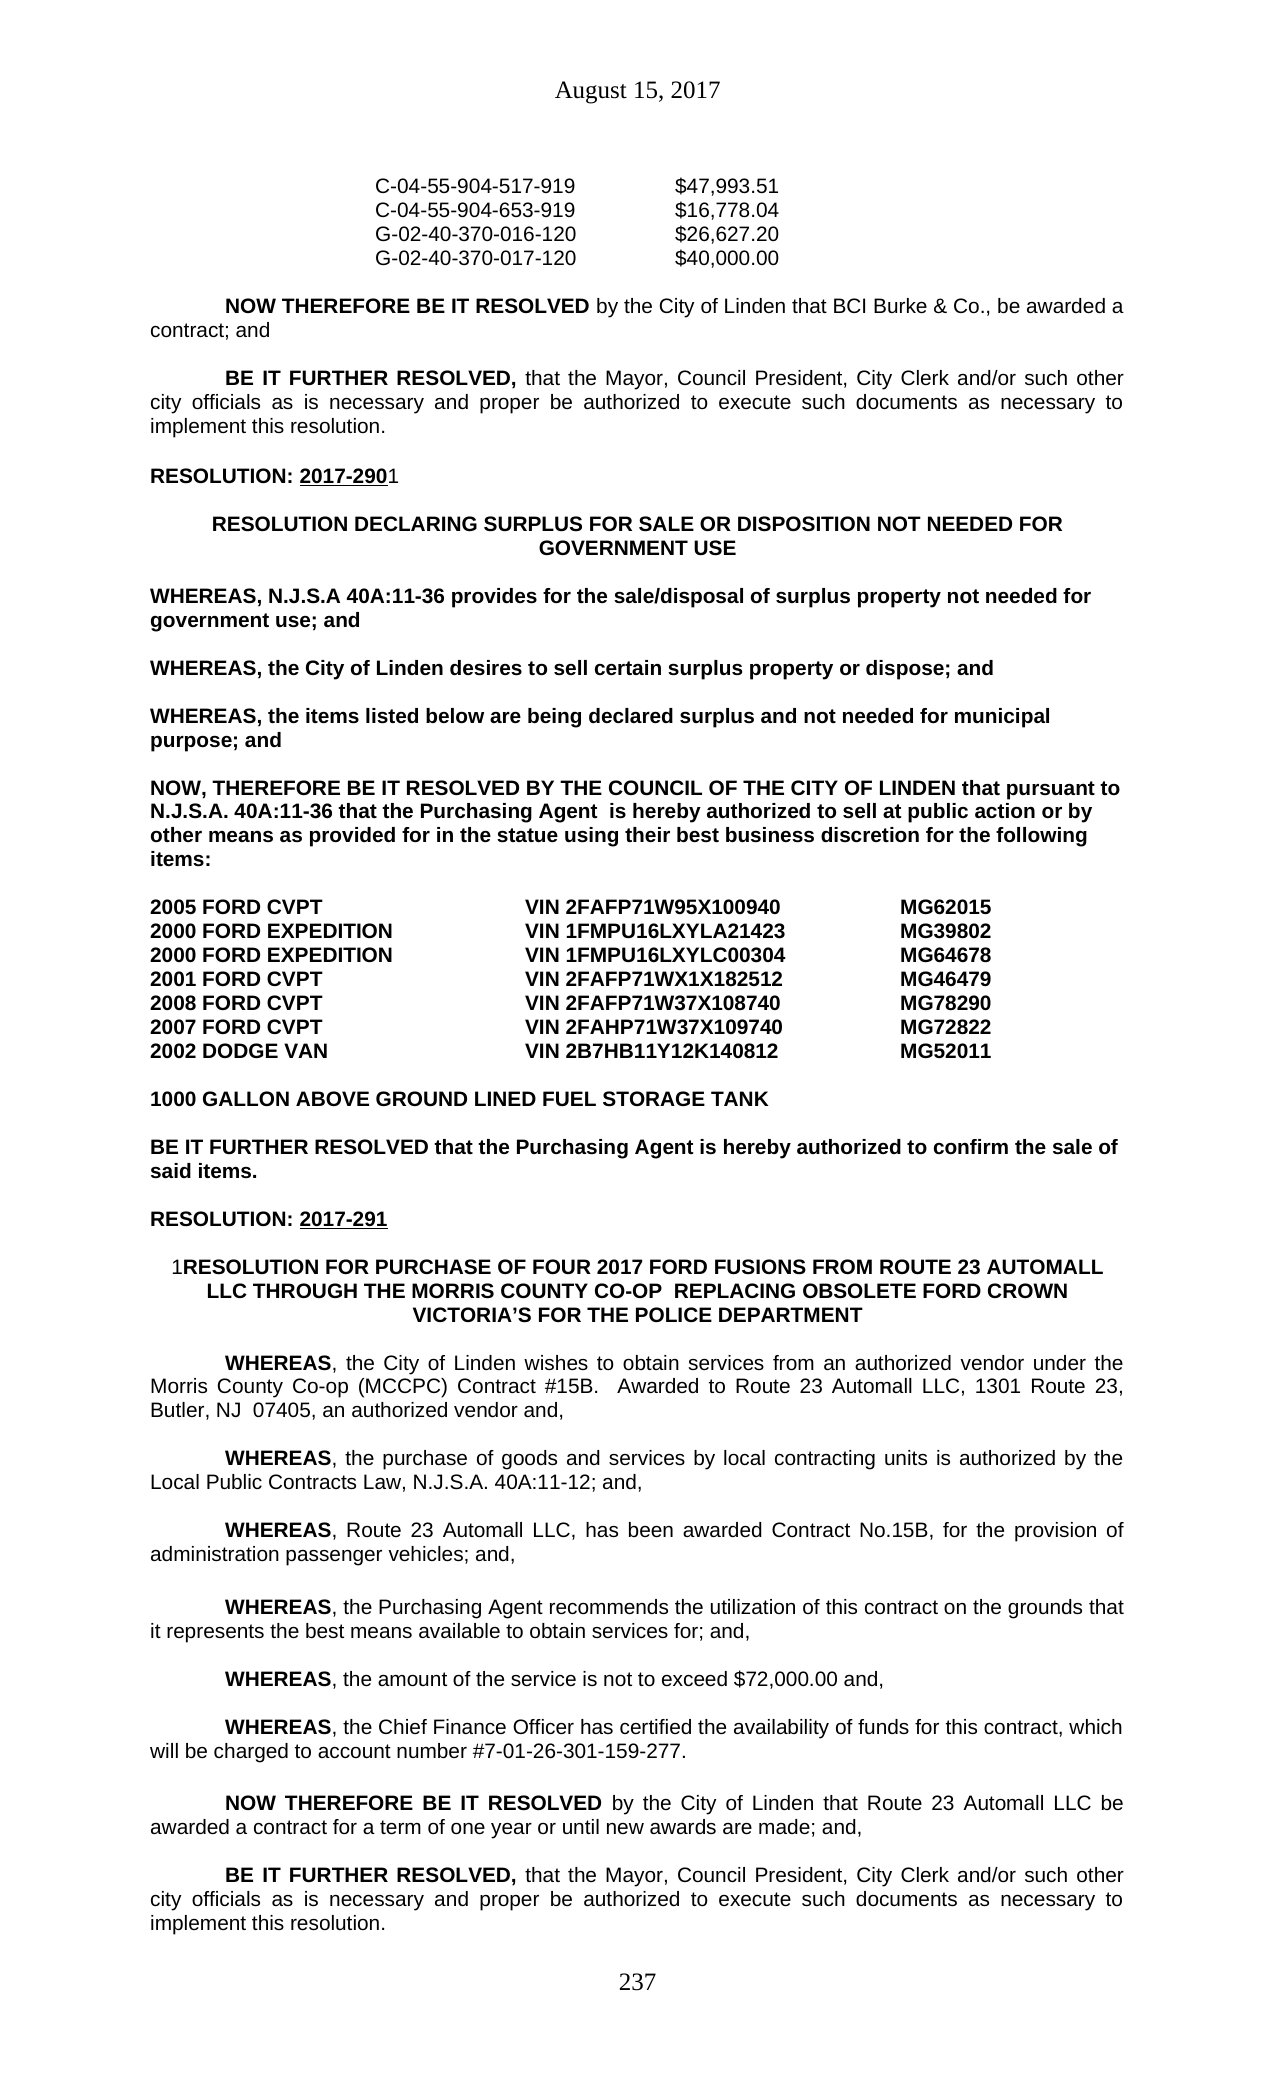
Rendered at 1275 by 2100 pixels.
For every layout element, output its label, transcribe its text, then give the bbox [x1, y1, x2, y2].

text C-04-55-904-653-919 $16,778.04 [150, 198, 1125, 222]
text BE IT FURTHER RESOLVED that the Purchasing Agent is hereby authorized to confirm the sale of said items. [150, 1135, 1125, 1183]
text WHEREAS, the City of Linden desires to sell certain surplus property or dispose; and [150, 656, 1125, 679]
text 2005 FORD CVPT VIN 2FAFP71W95X100940 MG62015 [150, 895, 1125, 919]
text NOW, THEREFORE BE IT RESOLVED BY THE COUNCIL OF THE CITY OF LINDEN that pursuant to N.J.S.A. 40A:11-36 that the Purchasing Agent is hereby authorized to sell at public action or by other means as provided for in the statue using their best business discretion for the following items: [150, 775, 1125, 871]
text 2002 DODGE VAN VIN 2B7HB11Y12K140812 MG52011 [150, 1039, 1125, 1063]
text NOW THEREFORE BE IT RESOLVED by the City of Linden that Route 23 Automall LLC be awarded a contract for a term of one year or until new awards are made; and, [150, 1791, 1125, 1839]
text BE IT FURTHER RESOLVED, that the Mayor, Council President, City Clerk and/or such other city officials as is necessary and proper be authorized to execute such documents as necessary to implement this resolution. [150, 1863, 1125, 1935]
text 2000 FORD EXPEDITION VIN 1FMPU16LXYLC00304 MG64678 [150, 943, 1125, 967]
text WHEREAS, the amount of the service is not to exceed $72,000.00 and, [150, 1667, 1125, 1691]
text RESOLUTION: 2017-291 [150, 1207, 1125, 1231]
text WHEREAS, the Chief Finance Officer has certified the availability of funds for this contract, which will be charged to account number #7-01-26-301-159-277. [150, 1714, 1125, 1762]
text WHEREAS, the City of Linden wishes to obtain services from an authorized vendor under the Morris County Co-op (MCCPC) Contract #15B. Awarded to Route 23 Automall LLC, 1301 Route 23, Butler, NJ 07405, an authorized vendor and, [150, 1350, 1125, 1422]
text NOW THEREFORE BE IT RESOLVED by the City of Linden that BCI Burke & Co., be awarded a contract; and [150, 294, 1125, 342]
text C-04-55-904-517-919 $47,993.51 [150, 174, 1125, 198]
text WHEREAS, N.J.S.A 40A:11-36 provides for the sale/disposal of surplus property not needed for government use; and [150, 584, 1125, 632]
text G-02-40-370-016-120 $26,627.20 [150, 222, 1125, 246]
text WHEREAS, the items listed below are being declared surplus and not needed for municipal purpose; and [150, 703, 1125, 751]
text BE IT FURTHER RESOLVED, that the Mayor, Council President, City Clerk and/or such other city officials as is necessary and proper be authorized to execute such documents as necessary to implement this resolution. [150, 366, 1125, 437]
text 1000 GALLON ABOVE GROUND LINED FUEL STORAGE TANK [150, 1087, 1125, 1111]
text 2000 FORD EXPEDITION VIN 1FMPU16LXYLA21423 MG39802 [150, 919, 1125, 943]
text WHEREAS, Route 23 Automall LLC, has been awarded Contract No.15B, for the provision of administration passenger vehicles; and, [150, 1518, 1125, 1566]
text 2007 FORD CVPT VIN 2FAHP71W37X109740 MG72822 [150, 1015, 1125, 1039]
text G-02-40-370-017-120 $40,000.00 [150, 246, 1125, 270]
text RESOLUTION FOR PURCHASE OF FOUR 2017 FORD FUSIONS FROM ROUTE 23 AUTOMALL LLC THROUGH THE MORRIS COUNTY CO-OP REPLACING OBSOLETE FORD CROWN VICTORIA’S FOR THE POLICE DEPARTMENT [150, 1254, 1125, 1326]
text WHEREAS, the purchase of goods and services by local contracting units is authorized by the Local Public Contracts Law, N.J.S.A. 40A:11-12; and, [150, 1446, 1125, 1494]
text 2001 FORD CVPT VIN 2FAFP71WX1X182512 MG46479 [150, 967, 1125, 991]
text RESOLUTION DECLARING SURPLUS FOR SALE OR DISPOSITION NOT NEEDED FOR GOVERNMENT USE [150, 512, 1125, 560]
text 2008 FORD CVPT VIN 2FAFP71W37X108740 MG78290 [150, 991, 1125, 1015]
text RESOLUTION: 2017-290 [150, 464, 1125, 488]
